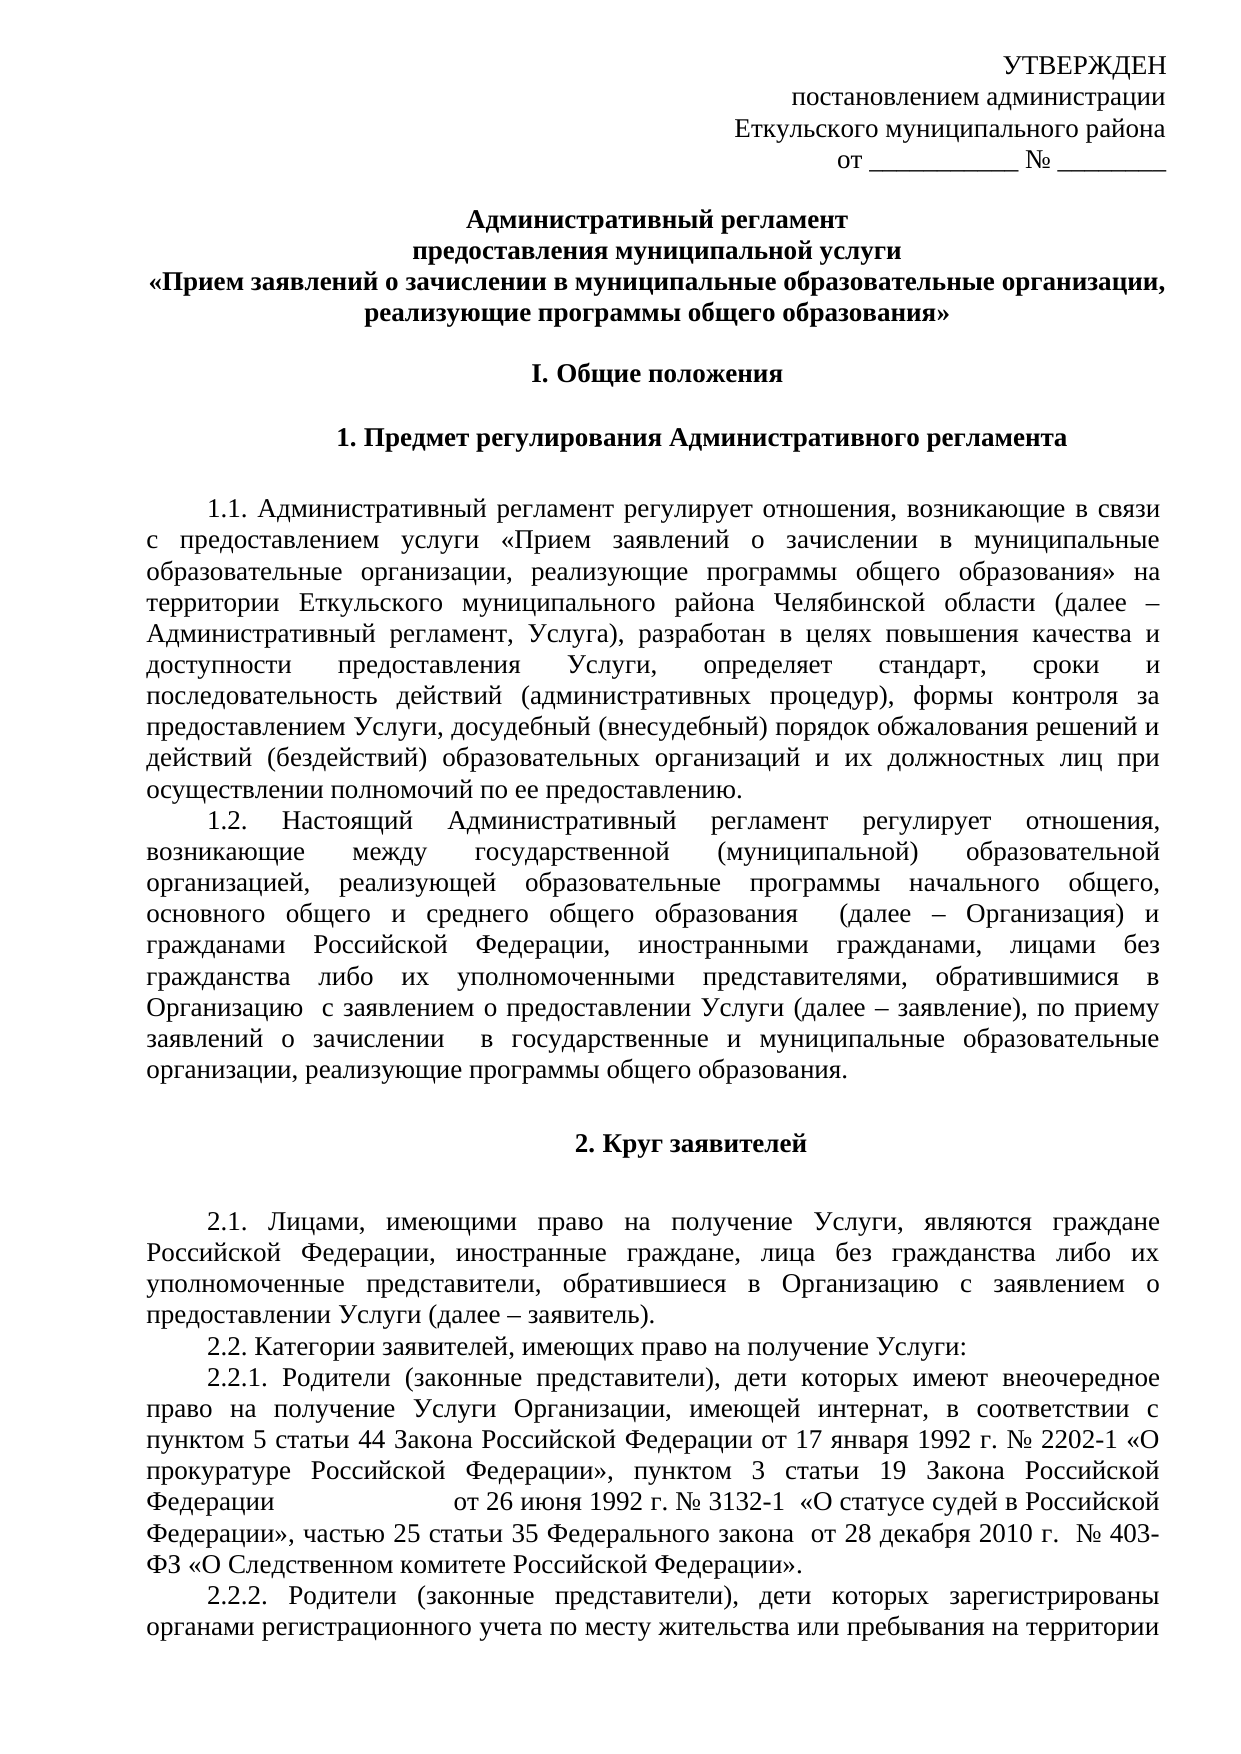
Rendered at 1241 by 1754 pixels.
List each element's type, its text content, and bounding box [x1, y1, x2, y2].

text 1.1. Административный регламент регулирует отношения, возникающие в связи с предоставлением услуги «Прием заявлений о зачислении в муниципальные образовательные организации, реализующие программы общего образования» на территории Еткульского муниципального района Челябинской области (далее – Административный регламент, Услуга), разработан в целях повышения качества и доступности предоставления Услуги, определяет стандарт, сроки и последовательность действий (административных процедур), формы контроля за предоставлением Услуги, досудебный (внесудебный) порядок обжалования решений и действий (бездействий) образовательных организаций и их должностных лиц при осуществлении полномочий по ее предоставлению. [146, 492, 1161, 804]
text I. Общие положения [148, 358, 1167, 389]
text постановлением администрации [148, 81, 1167, 112]
text 2.2. Категории заявителей, имеющих право на получение Услуги: [148, 1330, 1161, 1361]
text 2.2.1. Родители (законные представители), дети которых имеют внеочередное право на получение Услуги Организации, имеющей интернат, в соответствии с пунктом 5 статьи 44 Закона Российской Федерации от 17 января 1992 г. № 2202-1 «О прокуратуре Российской Федерации», пунктом 3 статьи 19 Закона Российской Федерации от 26 июня 1992 г. № 3132-1 «О статусе судей в Российской Федерации», частью 25 статьи 35 Федерального закона от 28 декабря 2010 г. № 403-ФЗ «О Следственном комитете Российской Федерации». [146, 1361, 1161, 1579]
subtitle 1. Предмет регулирования Административного регламента [336, 421, 1165, 452]
text УТВЕРЖДЕН [148, 49, 1167, 81]
text предоставления муниципальной услуги [148, 234, 1167, 265]
text «Прием заявлений о зачислении в муниципальные образовательные организации, реализующие программы общего образования» [148, 265, 1167, 327]
text 1.2. Настоящий Административный регламент регулирует отношения, возникающие между государственной (муниципальной) образовательной организацией, реализующей образовательные программы начального общего, основного общего и среднего общего образования (далее – Организация) и гражданами Российской Федерации, иностранными гражданами, лицами без гражданства либо их уполномоченными представителями, обратившимися в Организацию с заявлением о предоставлении Услуги (далее – заявление), по приему заявлений о зачислении в государственные и муниципальные образовательные организации, реализующие программы общего образования. [146, 804, 1161, 1084]
subtitle 2. Круг заявителей [283, 1127, 1099, 1158]
text Еткульского муниципального района [148, 112, 1167, 143]
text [146, 1579, 1161, 1641]
text Административный регламент [148, 203, 1167, 234]
text от ___________ № ________ [148, 143, 1167, 174]
text 2.1. Лицами, имеющими право на получение Услуги, являются граждане Российской Федерации, иностранные граждане, лица без гражданства либо их уполномоченные представители, обратившиеся в Организацию с заявлением о предоставлении Услуги (далее – заявитель). [146, 1205, 1161, 1330]
